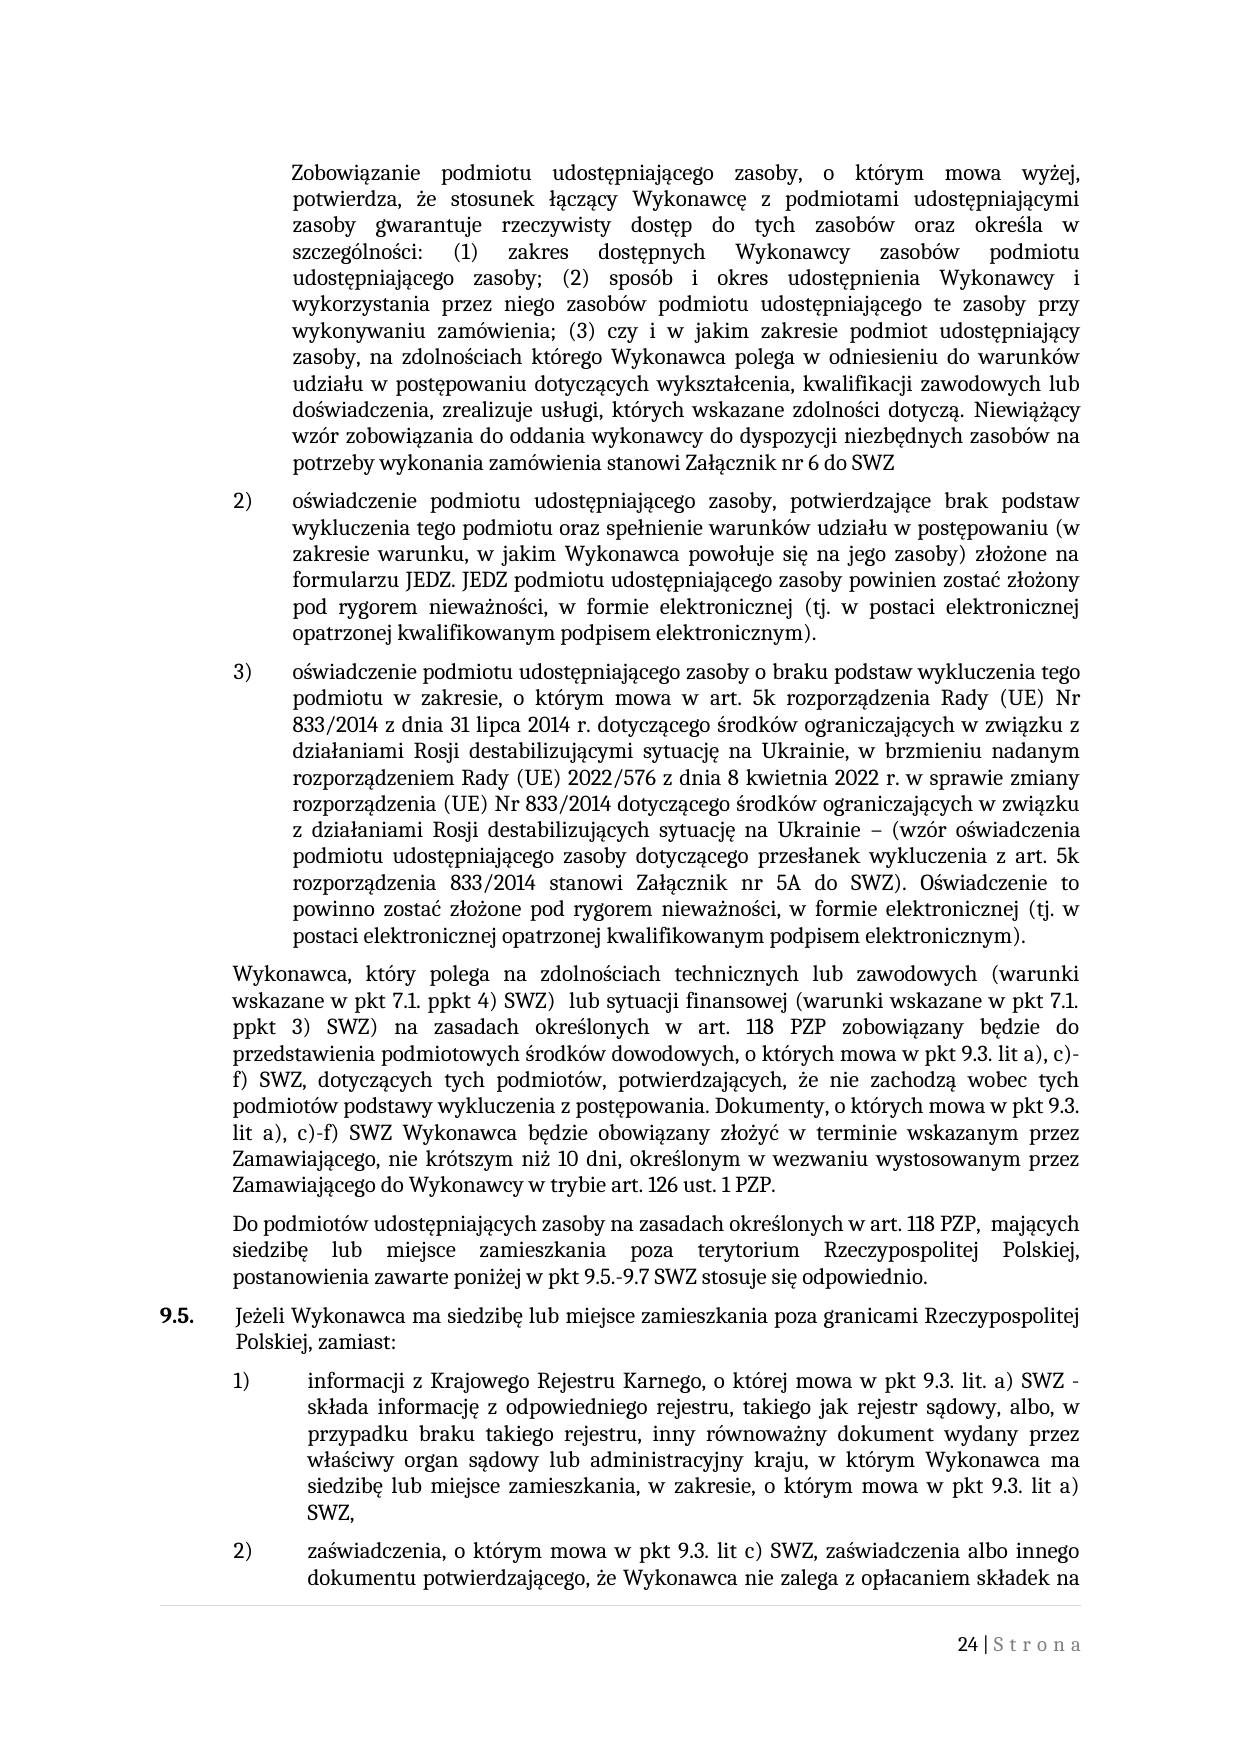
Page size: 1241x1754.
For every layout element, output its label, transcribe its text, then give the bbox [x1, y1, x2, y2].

text Do podmiotów udostępniających zasoby na zasadach określonych w art. 118 PZP, mających siedzibę lub miejsce zamieszkania poza terytorium Rzeczypospolitej Polskiej, postanowienia zawarte poniżej w pkt 9.5.-9.7 SWZ stosuje się odpowiednio. [232, 1211, 1081, 1290]
text Zobowiązanie podmiotu udostępniającego zasoby, o którym mowa wyżej, potwierdza, że stosunek łączący Wykonawcę z podmiotami udostępniającymi zasoby gwarantuje rzeczywisty dostęp do tych zasobów oraz określa w szczególności: (1) zakres dostępnych Wykonawcy zasobów podmiotu udostępniającego zasoby; (2) sposób i okres udostępnienia Wykonawcy i wykorzystania przez niego zasobów podmiotu udostępniającego te zasoby przy wykonywaniu zamówienia; (3) czy i w jakim zakresie podmiot udostępniający zasoby, na zdolnościach którego Wykonawca polega w odniesieniu do warunków udziału w postępowaniu dotyczących wykształcenia, kwalifikacji zawodowych lub doświadczenia, zrealizuje usługi, których wskazane zdolności dotyczą. Niewiążący wzór zobowiązania do oddania wykonawcy do dyspozycji niezbędnych zasobów na potrzeby wykonania zamówienia stanowi Załącznik nr 6 do SWZ [291, 159, 1081, 476]
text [233, 1538, 1081, 1591]
text Wykonawca, który polega na zdolnościach technicznych lub zawodowych (warunki wskazane w pkt 7.1. ppkt 4) SWZ) lub sytuacji finansowej (warunki wskazane w pkt 7.1. ppkt 3) SWZ) na zasadach określonych w art. 118 PZP zobowiązany będzie do przedstawienia podmiotowych środków dowodowych, o których mowa w pkt 9.3. lit a), c)-f) SWZ, dotyczących tych podmiotów, potwierdzających, że nie zachodzą wobec tych podmiotów podstawy wykluczenia z postępowania. Dokumenty, o których mowa w pkt 9.3. lit a), c)-f) SWZ Wykonawca będzie obowiązany złożyć w terminie wskazanym przez Zamawiającego, nie krótszym niż 10 dni, określonym w wezwaniu wystosowanym przez Zamawiającego do Wykonawcy w trybie art. 126 ust. 1 PZP. [232, 961, 1081, 1198]
text 9.5. Jeżeli Wykonawca ma siedzibę lub miejsce zamieszkania poza granicami Rzeczypospolitej Polskiej, zamiast: [159, 1302, 1081, 1355]
list oświadczenie podmiotu udostępniającego zasoby o braku podstaw wykluczenia tego podmiotu w zakresie, o którym mowa w art. 5k rozporządzenia Rady (UE) Nr 833/2014 z dnia 31 lipca 2014 r. dotyczącego środków ograniczających w związku z działaniami Rosji destabilizującymi sytuację na Ukrainie, w brzmieniu nadanym rozporządzeniem Rady (UE) 2022/576 z dnia 8 kwietnia 2022 r. w sprawie zmiany rozporządzenia (UE) Nr 833/2014 dotyczącego środków ograniczających w związku z działaniami Rosji destabilizujących sytuację na Ukrainie – (wzór oświadczenia podmiotu udostępniającego zasoby dotyczącego przesłanek wykluczenia z art. 5k rozporządzenia 833/2014 stanowi Załącznik nr 5A do SWZ). Oświadczenie to powinno zostać złożone pod rygorem nieważności, w formie elektronicznej (tj. w postaci elektronicznej opatrzonej kwalifikowanym podpisem elektronicznym). [233, 659, 1081, 949]
text 1) informacji z Krajowego Rejestru Karnego, o której mowa w pkt 9.3. lit. a) SWZ - składa informację z odpowiedniego rejestru, takiego jak rejestr sądowy, albo, w przypadku braku takiego rejestru, inny równoważny dokument wydany przez właściwy organ sądowy lub administracyjny kraju, w którym Wykonawca ma siedzibę lub miejsce zamieszkania, w zakresie, o którym mowa w pkt 9.3. lit a) SWZ, [233, 1368, 1081, 1526]
list oświadczenie podmiotu udostępniającego zasoby, potwierdzające brak podstaw wykluczenia tego podmiotu oraz spełnienie warunków udziału w postępowaniu (w zakresie warunku, w jakim Wykonawca powołuje się na jego zasoby) złożone na formularzu JEDZ. JEDZ podmiotu udostępniającego zasoby powinien zostać złożony pod rygorem nieważności, w formie elektronicznej (tj. w postaci elektronicznej opatrzonej kwalifikowanym podpisem elektronicznym). [233, 488, 1081, 646]
